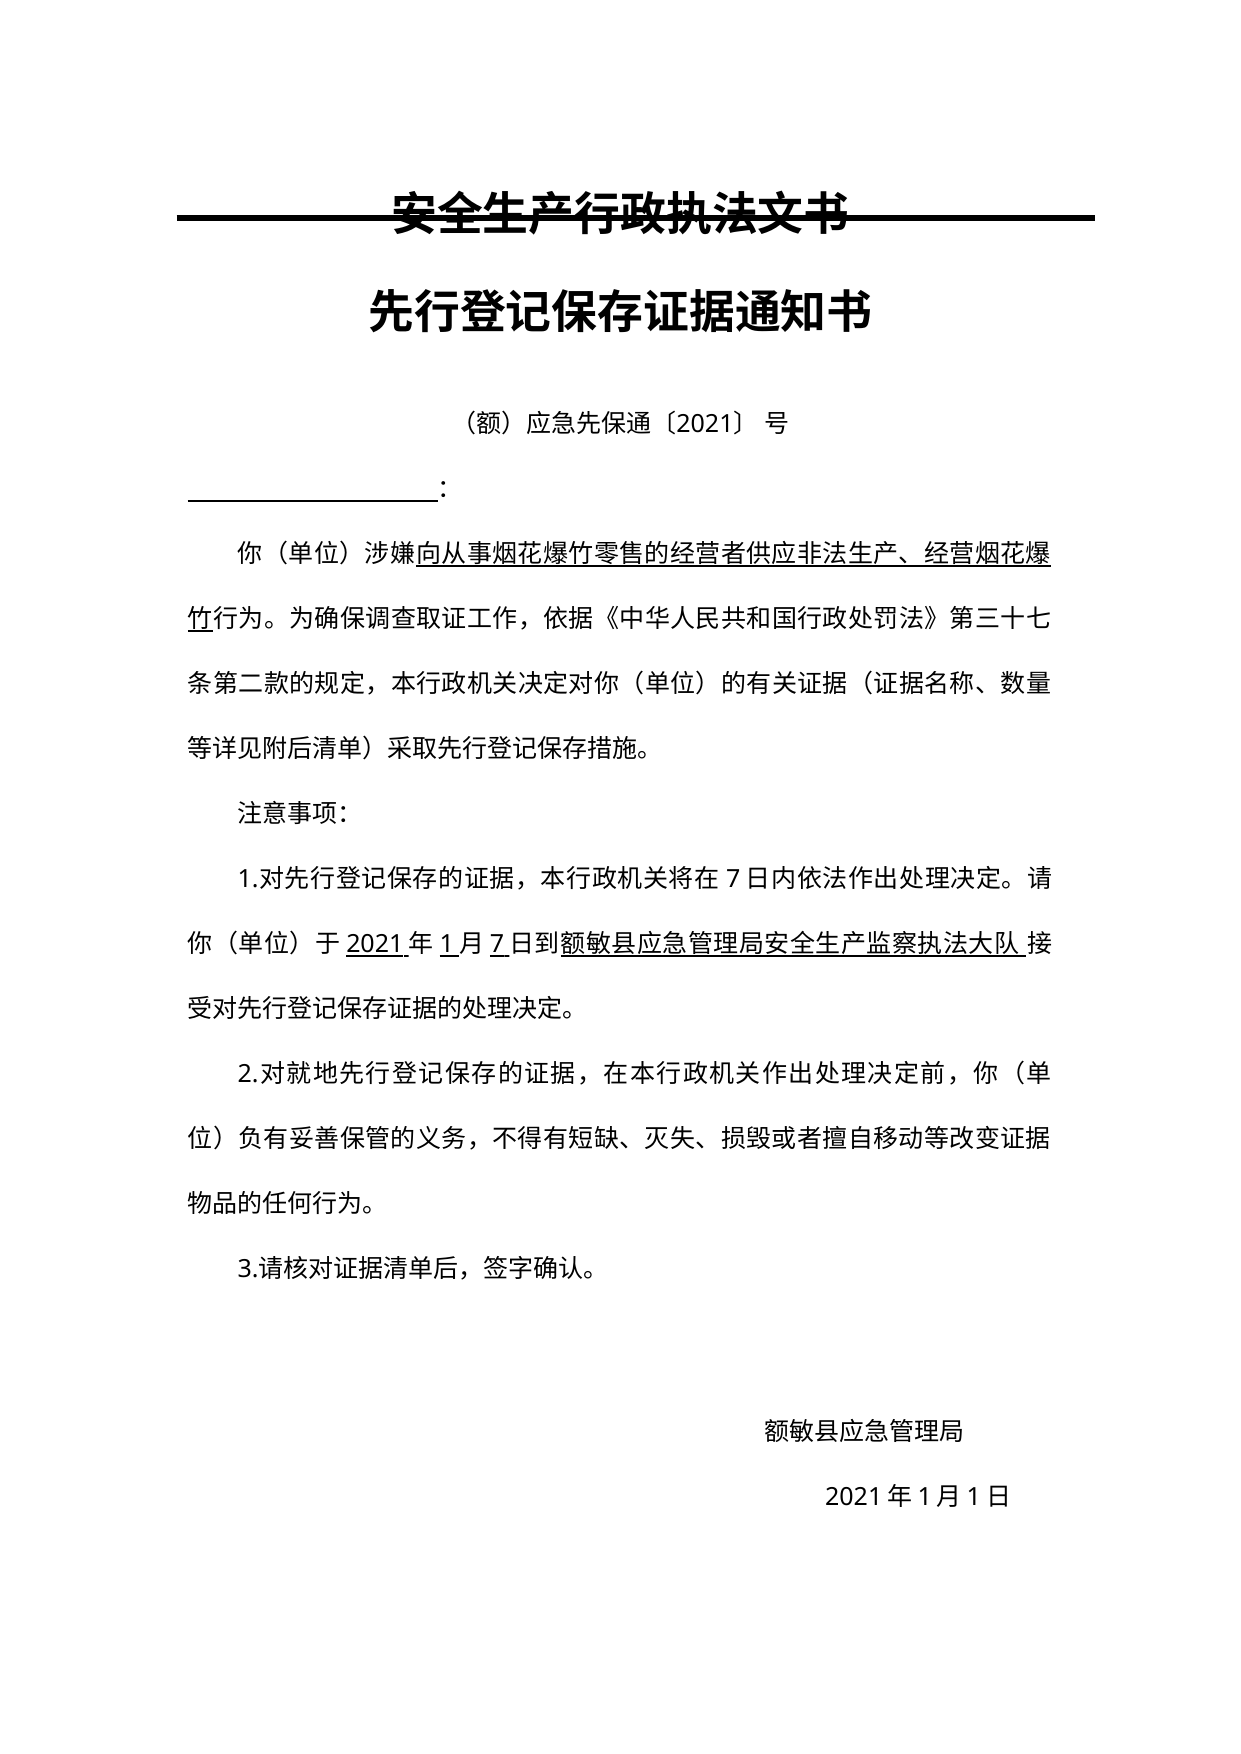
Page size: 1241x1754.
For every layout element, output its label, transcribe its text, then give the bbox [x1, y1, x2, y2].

text 3.请核对证据清单后，签字确认。 [187, 1234, 1053, 1299]
text ： [187, 454, 1053, 519]
text 2021年1月1日 [187, 1462, 1053, 1527]
text 安全生产行政执法文书 [187, 162, 1053, 215]
text 2.对就地先行登记保存的证据，在本行政机关作出处理决定前，你（单位）负有妥善保管的义务，不得有短缺、灭失、损毁或者擅自移动等改变证据物品的任何行为。 [187, 1039, 1053, 1234]
text 注意事项： [187, 779, 1053, 844]
text 额敏县应急管理局 [187, 1397, 1053, 1462]
text 1.对先行登记保存的证据，本行政机关将在7日内依法作出处理决定。请你（单位）于2021年1月7日到额敏县应急管理局安全生产监察执法大队 接受对先行登记保存证据的处理决定。 [187, 844, 1053, 1039]
text 先行登记保存证据通知书 [187, 259, 1053, 357]
text 安全生产行政执法文书 [187, 221, 1053, 259]
text （额）应急先保通〔2021〕 号 [187, 389, 1053, 454]
text 你（单位）涉嫌向从事烟花爆竹零售的经营者供应非法生产、经营烟花爆竹行为。为确保调查取证工作，依据《中华人民共和国行政处罚法》第三十七条第二款的规定，本行政机关决定对你（单位）的有关证据（证据名称、数量等详见附后清单）采取先行登记保存措施。 [188, 519, 1053, 779]
